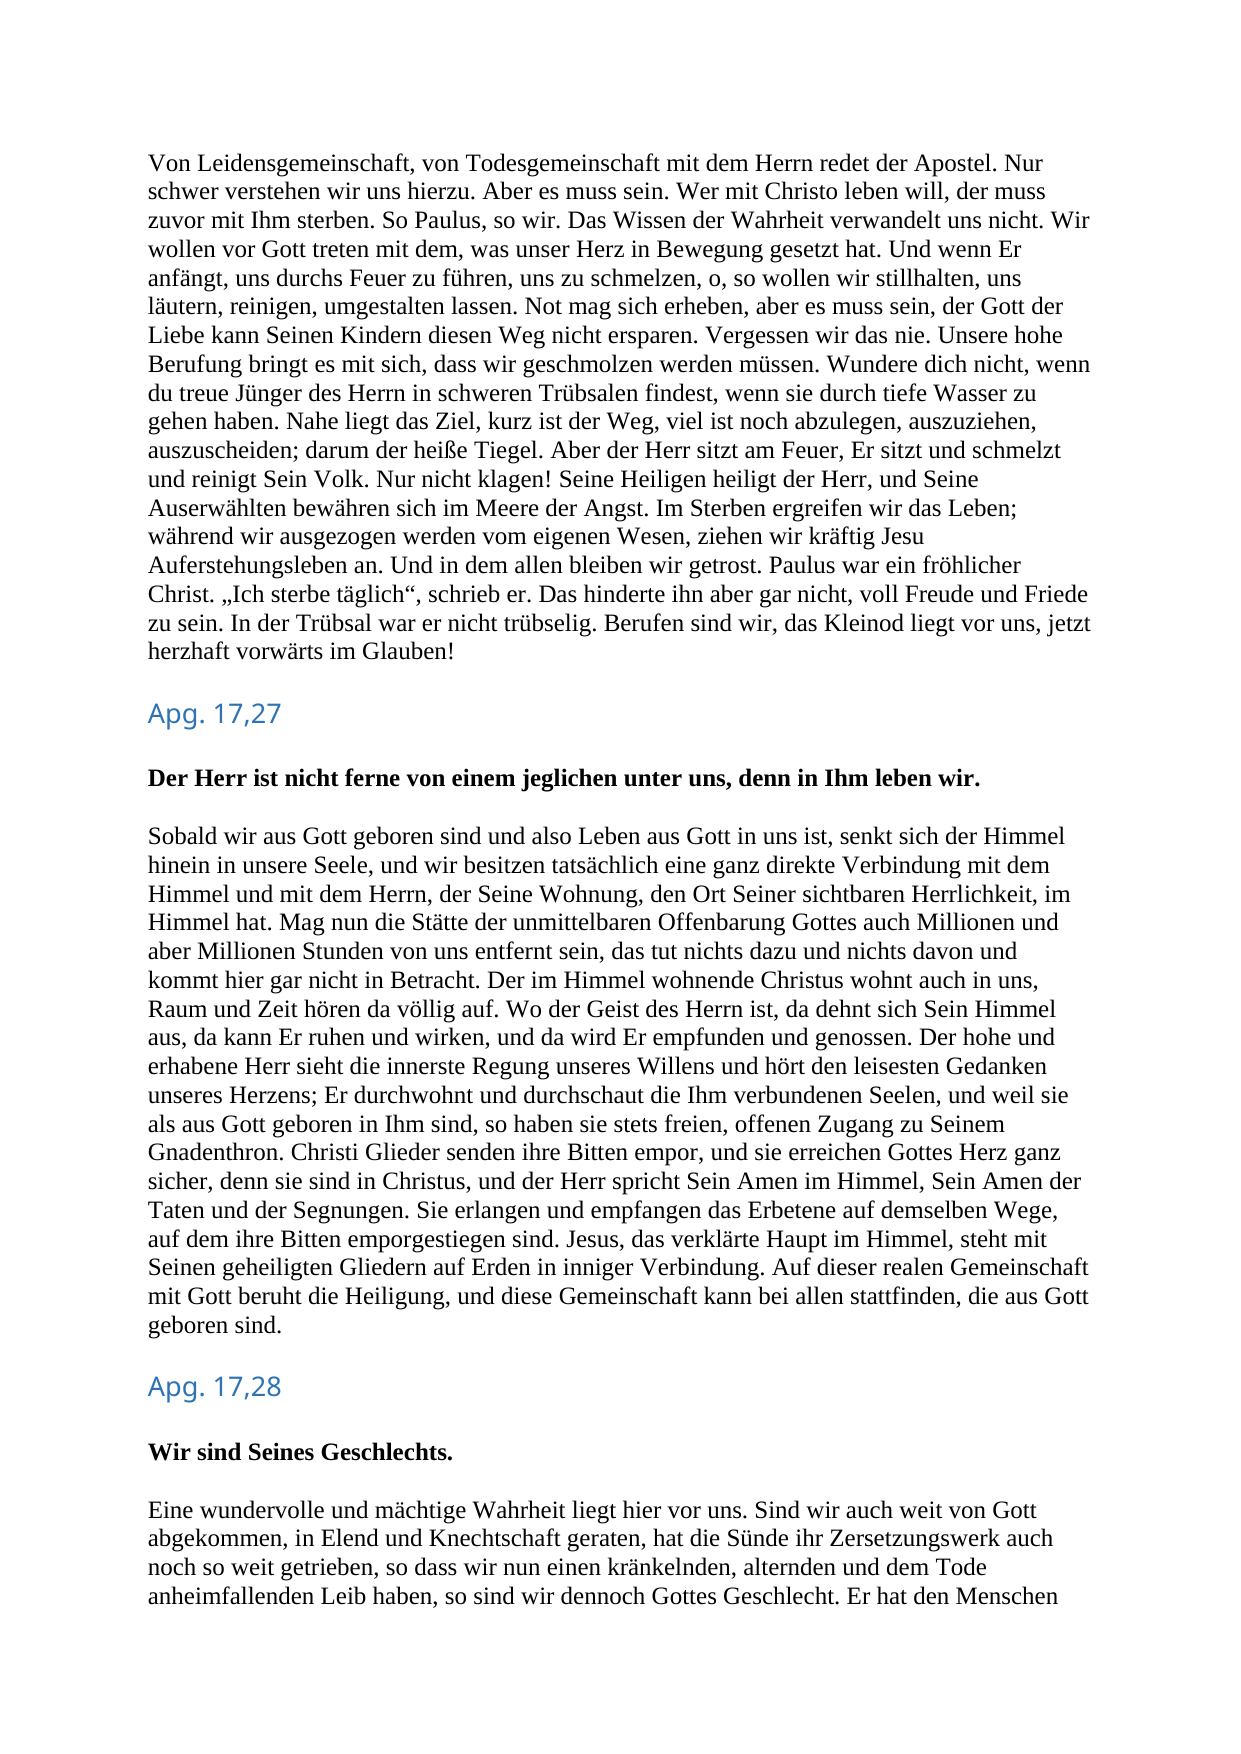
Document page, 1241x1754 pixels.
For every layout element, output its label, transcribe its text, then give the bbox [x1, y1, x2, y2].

subtitle Apg. 17,27 [148, 694, 1093, 731]
text Wir sind Seines Geschlechts. [148, 1437, 1093, 1466]
subtitle Apg. 17,28 [148, 1368, 1093, 1405]
text Der Herr ist nicht ferne von einem jeglichen unter uns, denn in Ihm leben wir. [148, 763, 1093, 792]
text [148, 1495, 1093, 1610]
text Sobald wir aus Gott geboren sind und also Leben aus Gott in uns ist, senkt sich der Himmel hinein in unsere Seele, und wir besitzen tatsächlich eine ganz direkte Verbindung mit dem Himmel und mit dem Herrn, der Seine Wohnung, den Ort Seiner sichtbaren Herrlichkeit, im Himmel hat. Mag nun die Stätte der unmittelbaren Offenbarung Gottes auch Millionen und aber Millionen Stunden von uns entfernt sein, das tut nichts dazu und nichts davon und kommt hier gar nicht in Betracht. Der im Himmel wohnende Christus wohnt auch in uns, Raum und Zeit hören da völlig auf. Wo der Geist des Herrn ist, da dehnt sich Sein Himmel aus, da kann Er ruhen und wirken, und da wird Er empfunden und genossen. Der hohe und erhabene Herr sieht die innerste Regung unseres Willens und hört den leisesten Gedanken unseres Herzens; Er durchwohnt und durchschaut die Ihm verbundenen Seelen, und weil sie als aus Gott geboren in Ihm sind, so haben sie stets freien, offenen Zugang zu Seinem Gnadenthron. Christi Glieder senden ihre Bitten empor, und sie erreichen Gottes Herz ganz sicher, denn sie sind in Christus, und der Herr spricht Sein Amen im Himmel, Sein Amen der Taten und der Segnungen. Sie erlangen und empfangen das Erbetene auf demselben Wege, auf dem ihre Bitten emporgestiegen sind. Jesus, das verklärte Haupt im Himmel, steht mit Seinen geheiligten Gliedern auf Erden in inniger Verbindung. Auf dieser realen Gemeinschaft mit Gott beruht die Heiligung, und diese Gemeinschaft kann bei allen stattfinden, die aus Gott geboren sind. [148, 821, 1093, 1339]
text Von Leidensgemeinschaft, von Todesgemeinschaft mit dem Herrn redet der Apostel. Nur schwer verstehen wir uns hierzu. Aber es muss sein. Wer mit Christo leben will, der muss zuvor mit Ihm sterben. So Paulus, so wir. Das Wissen der Wahrheit verwandelt uns nicht. Wir wollen vor Gott treten mit dem, was unser Herz in Bewegung gesetzt hat. Und wenn Er anfängt, uns durchs Feuer zu führen, uns zu schmelzen, o, so wollen wir stillhalten, uns läutern, reinigen, umgestalten lassen. Not mag sich erheben, aber es muss sein, der Gott der Liebe kann Seinen Kindern diesen Weg nicht ersparen. Vergessen wir das nie. Unsere hohe Berufung bringt es mit sich, dass wir geschmolzen werden müssen. Wundere dich nicht, wenn du treue Jünger des Herrn in schweren Trübsalen findest, wenn sie durch tiefe Wasser zu gehen haben. Nahe liegt das Ziel, kurz ist der Weg, viel ist noch abzulegen, auszuziehen, auszuscheiden; darum der heiße Tiegel. Aber der Herr sitzt am Feuer, Er sitzt und schmelzt und reinigt Sein Volk. Nur nicht klagen! Seine Heiligen heiligt der Herr, und Seine Auserwählten bewähren sich im Meere der Angst. Im Sterben ergreifen wir das Leben; während wir ausgezogen werden vom eigenen Wesen, ziehen wir kräftig Jesu Auferstehungsleben an. Und in dem allen bleiben wir getrost. Paulus war ein fröhlicher Christ. „Ich sterbe täglich“, schrieb er. Das hinderte ihn aber gar nicht, voll Freude und Friede zu sein. In der Trübsal war er nicht trübselig. Berufen sind wir, das Kleinod liegt vor uns, jetzt herzhaft vorwärts im Glauben! [148, 148, 1093, 665]
